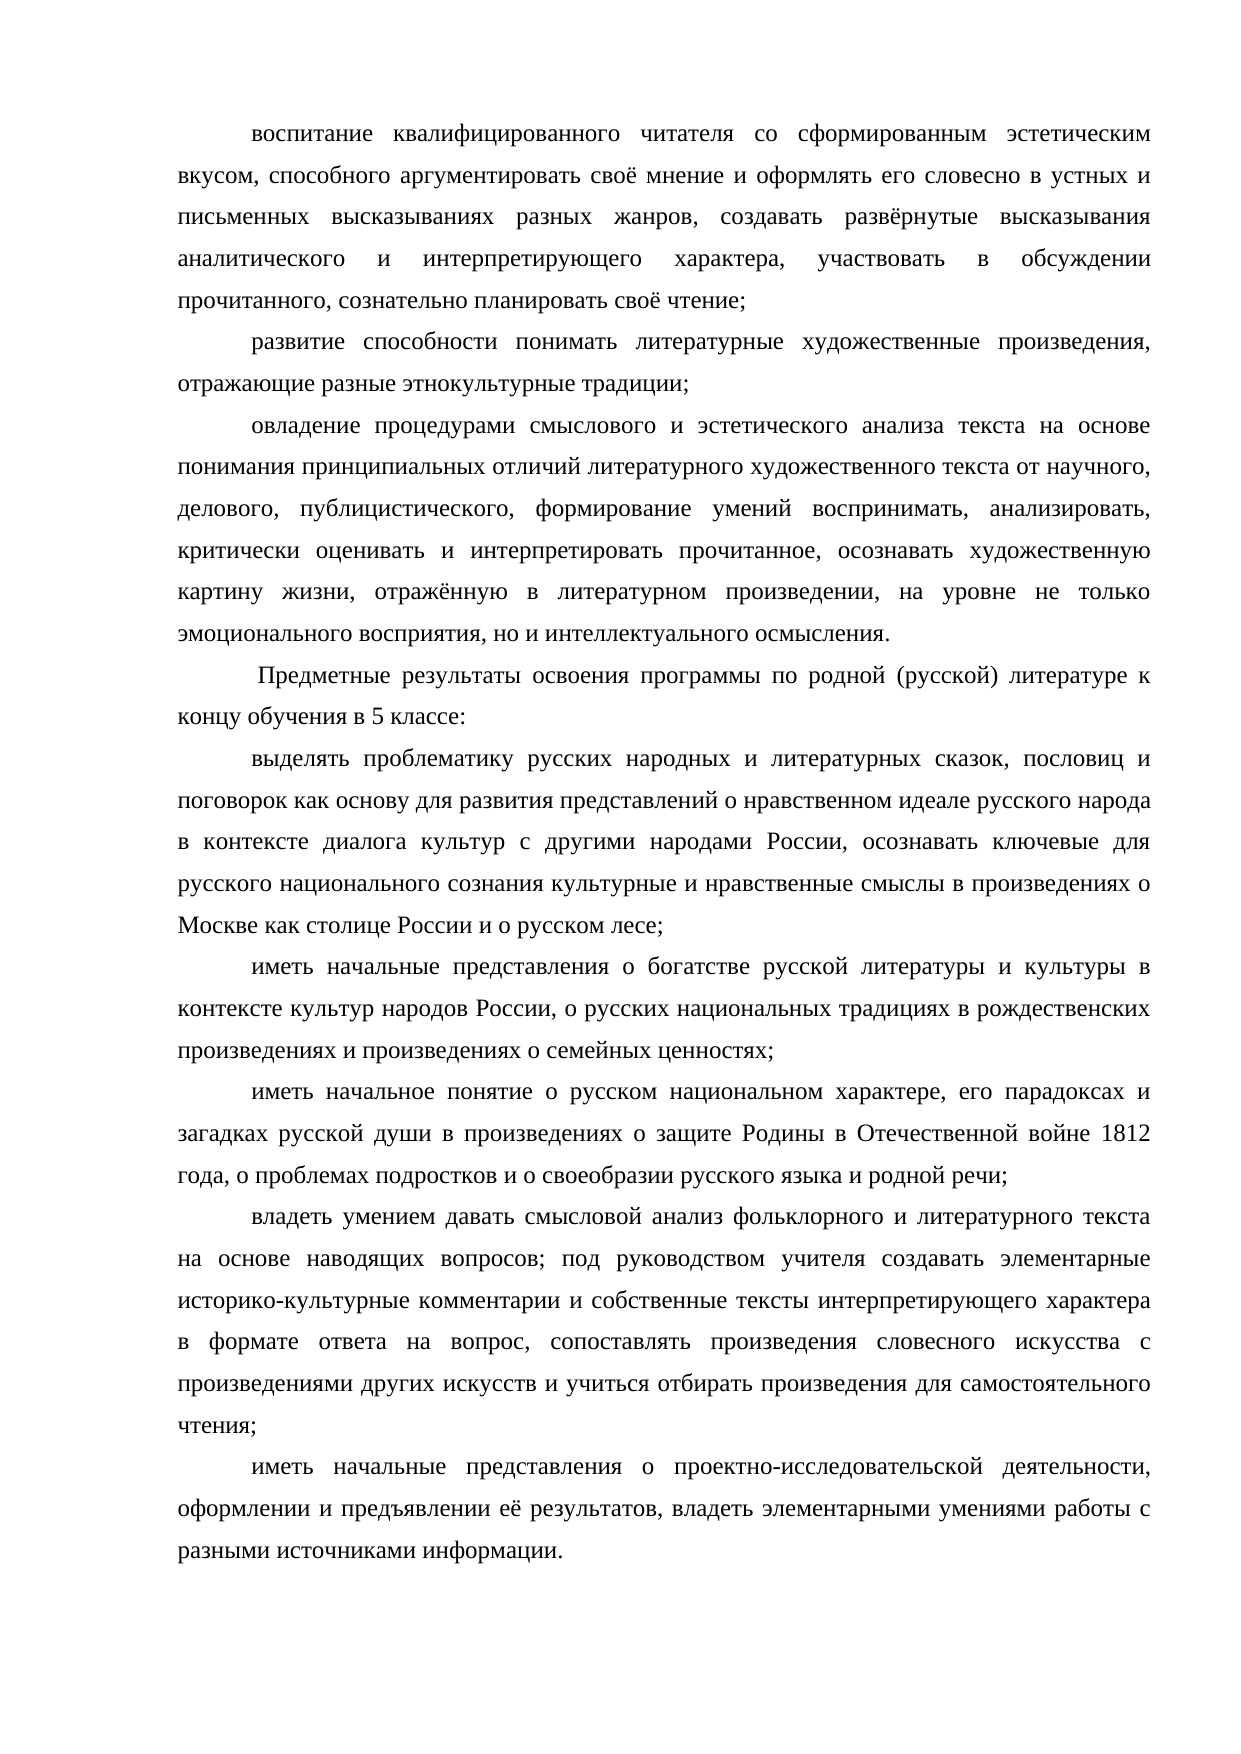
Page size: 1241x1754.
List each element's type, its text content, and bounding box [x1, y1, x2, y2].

text овладение процедурами смыслового и эстетического анализа текста на основе понимания принципиальных отличий литературного художественного текста от научного, делового, публицистического, формирование умений воспринимать, анализировать, критически оценивать и интерпретировать прочитанное, осознавать художественную картину жизни, отражённую в литературном произведении, на уровне не только эмоционального восприятия, но и интеллектуального осмысления. [177, 410, 1152, 647]
text владеть умением давать смысловой анализ фольклорного и литературного текста на основе наводящих вопросов; под руководством учителя создавать элементарные историко-культурные комментарии и собственные тексты интерпретирующего характера в формате ответа на вопрос, сопоставлять произведения словесного искусства с произведениями других искусств и учиться отбирать произведения для самостоятельного чтения; [177, 1201, 1152, 1438]
text иметь начальные представления о проектно-исследовательской деятельности, оформлении и предъявлении её результатов, владеть элементарными умениями работы с разными источниками информации. [177, 1451, 1152, 1563]
text воспитание квалифицированного читателя со сформированным эстетическим вкусом, способного аргументировать своё мнение и оформлять его словесно в устных и письменных высказываниях разных жанров, создавать развёрнутые высказывания аналитического и интерпретирующего характера, участвовать в обсуждении прочитанного, сознательно планировать своё чтение; [177, 118, 1152, 313]
text иметь начальное понятие о русском национальном характере, его парадоксах и загадках русской души в произведениях о защите Родины в Отечественной войне 1812 года, о проблемах подростков и о своеобразии русского языка и родной речи; [177, 1076, 1152, 1188]
text Предметные результаты освоения программы по родной (русской) литературе к концу обучения в 5 классе: [177, 660, 1152, 730]
text развитие способности понимать литературные художественные произведения, отражающие разные этнокультурные традиции; [177, 326, 1152, 397]
text иметь начальные представления о богатстве русской литературы и культуры в контексте культур народов России, о русских национальных традициях в рождественских произведениях и произведениях о семейных ценностях; [177, 951, 1152, 1063]
text выделять проблематику русских народных и литературных сказок, пословиц и поговорок как основу для развития представлений о нравственном идеале русского народа в контексте диалога культур с другими народами России, осознавать ключевые для русского национального сознания культурные и нравственные смыслы в произведениях о Москве как столице России и о русском лесе; [177, 743, 1152, 938]
